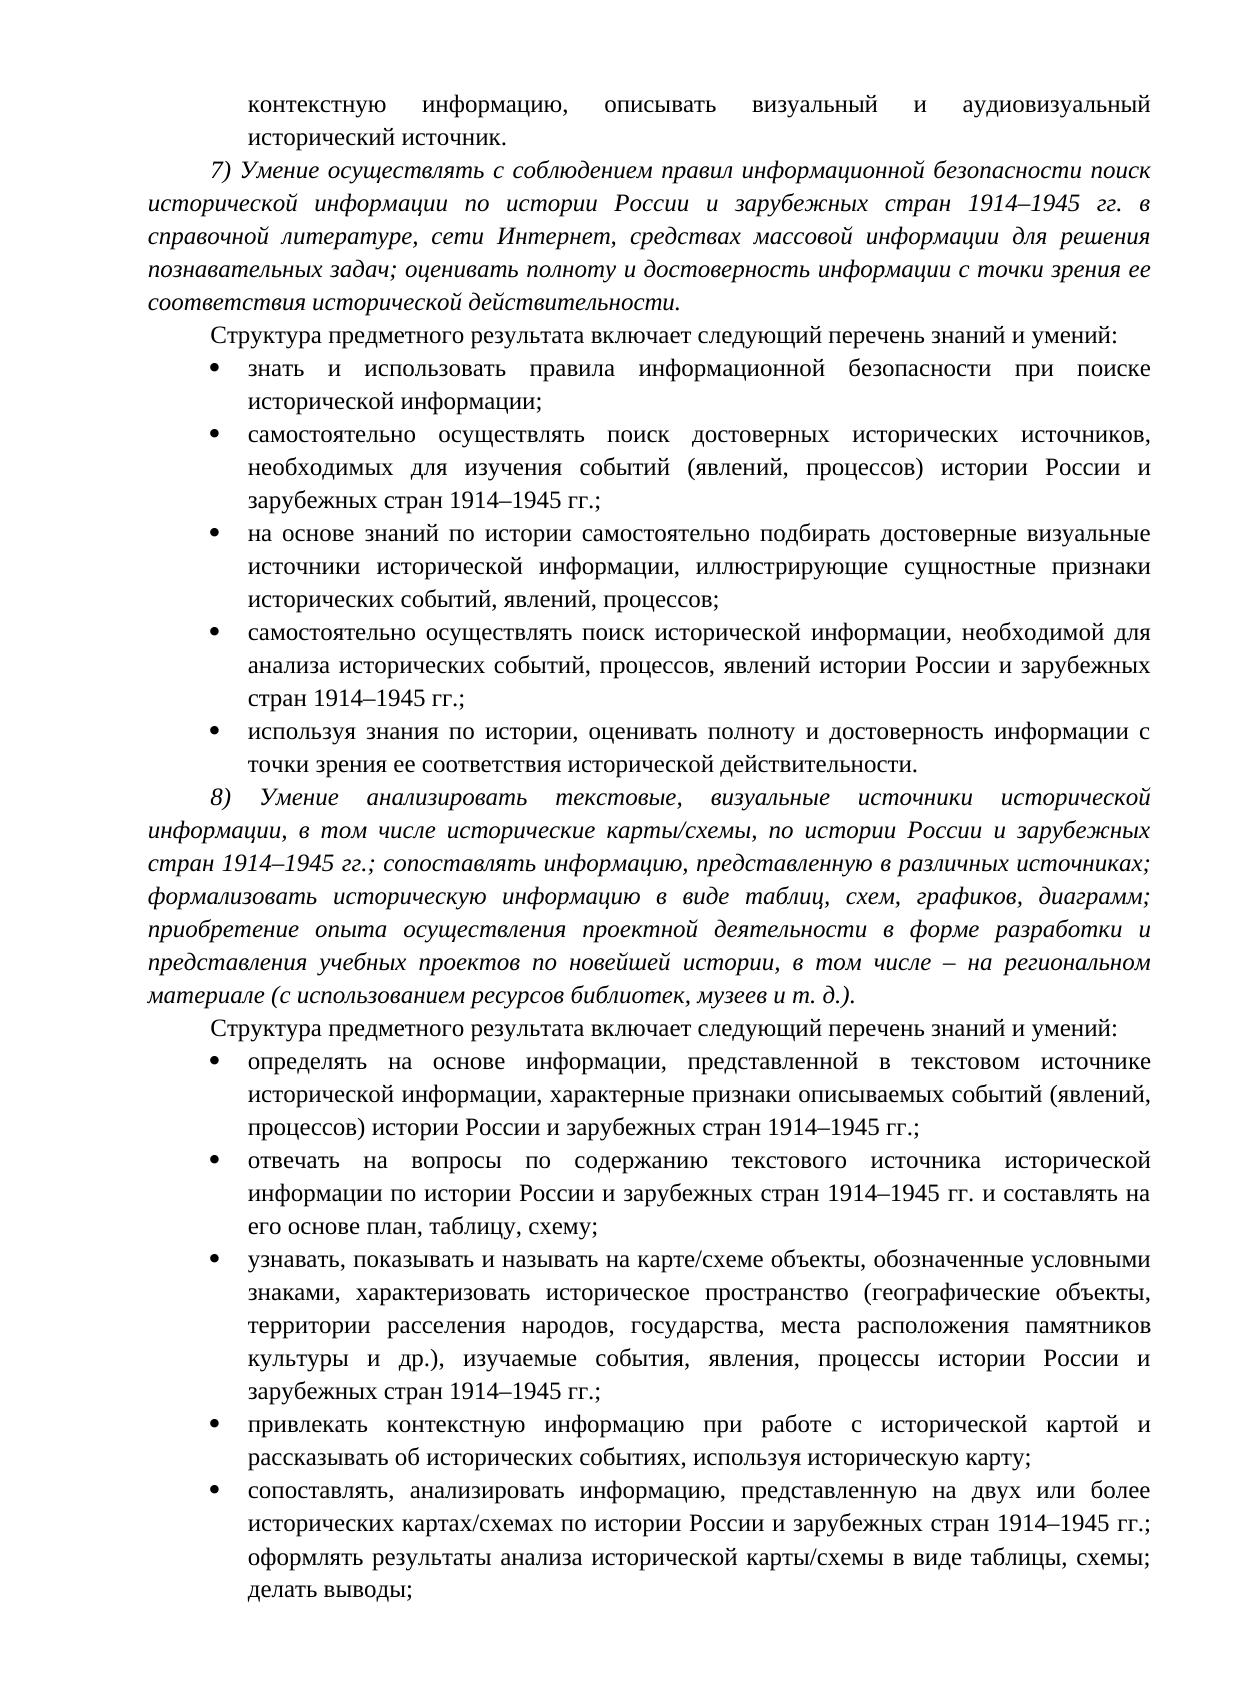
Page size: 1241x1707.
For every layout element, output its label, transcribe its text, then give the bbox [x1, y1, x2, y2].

list используя знания по истории, оценивать полноту и достоверность информации с точки зрения ее соответствия исторической действительности. [210, 716, 1152, 778]
list знать и использовать правила информационной безопасности при поиске исторической информации; [210, 353, 1152, 414]
list привлекать контекстную информацию при работе с исторической картой и рассказывать об исторических событиях, используя историческую карту; [210, 1409, 1152, 1471]
list определять на основе информации, представленной в текстовом источнике исторической информации, характерные признаки описываемых событий (явлений, процессов) истории России и зарубежных стран 1914–1945 гг.; [210, 1046, 1152, 1141]
list узнавать, показывать и называть на карте/схеме объекты, обозначенные условными знаками, характеризовать историческое пространство (географические объекты, территории расселения народов, государства, места расположения памятников культуры и др.), изучаемые события, явления, процессы истории России и зарубежных стран 1914–1945 гг.; [210, 1244, 1152, 1405]
text Структура предметного результата включает следующий перечень знаний и умений: [148, 320, 1152, 348]
list на основе знаний по истории самостоятельно подбирать достоверные визуальные источники исторической информации, иллюстрирующие сущностные признаки исторических событий, явлений, процессов; [210, 518, 1152, 613]
text 7) Умение осуществлять с соблюдением правил информационной безопасности поиск исторической информации по истории России и зарубежных стран 1914–1945 гг. в справочной литературе, сети Интернет, средствах массовой информации для решения познавательных задач; оценивать полноту и достоверность информации с точки зрения ее соответствия исторической действительности. [148, 155, 1152, 316]
list самостоятельно осуществлять поиск исторической информации, необходимой для анализа исторических событий, процессов, явлений истории России и зарубежных стран 1914–1945 гг.; [210, 617, 1152, 712]
list самостоятельно осуществлять поиск достоверных исторических источников, необходимых для изучения событий (явлений, процессов) истории России и зарубежных стран 1914–1945 гг.; [210, 419, 1152, 514]
text Структура предметного результата включает следующий перечень знаний и умений: [148, 1013, 1152, 1042]
list сопоставлять, анализировать информацию, представленную на двух или более исторических картах/схемах по истории России и зарубежных стран 1914–1945 гг.; оформлять результаты анализа исторической карты/схемы в виде таблицы, схемы; делать выводы; [210, 1476, 1152, 1603]
text 8) Умение анализировать текстовые, визуальные источники исторической информации, в том числе исторические карты/схемы, по истории России и зарубежных стран 1914–1945 гг.; сопоставлять информацию, представленную в различных источниках; формализовать историческую информацию в виде таблиц, схем, графиков, диаграмм; приобретение опыта осуществления проектной деятельности в форме разработки и представления учебных проектов по новейшей истории, в том числе – на региональном материале (с использованием ресурсов библиотек, музеев и т. д.). [148, 782, 1152, 1009]
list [210, 89, 1152, 150]
list отвечать на вопросы по содержанию текстового источника исторической информации по истории России и зарубежных стран 1914–1945 гг. и составлять на его основе план, таблицу, схему; [210, 1145, 1152, 1240]
